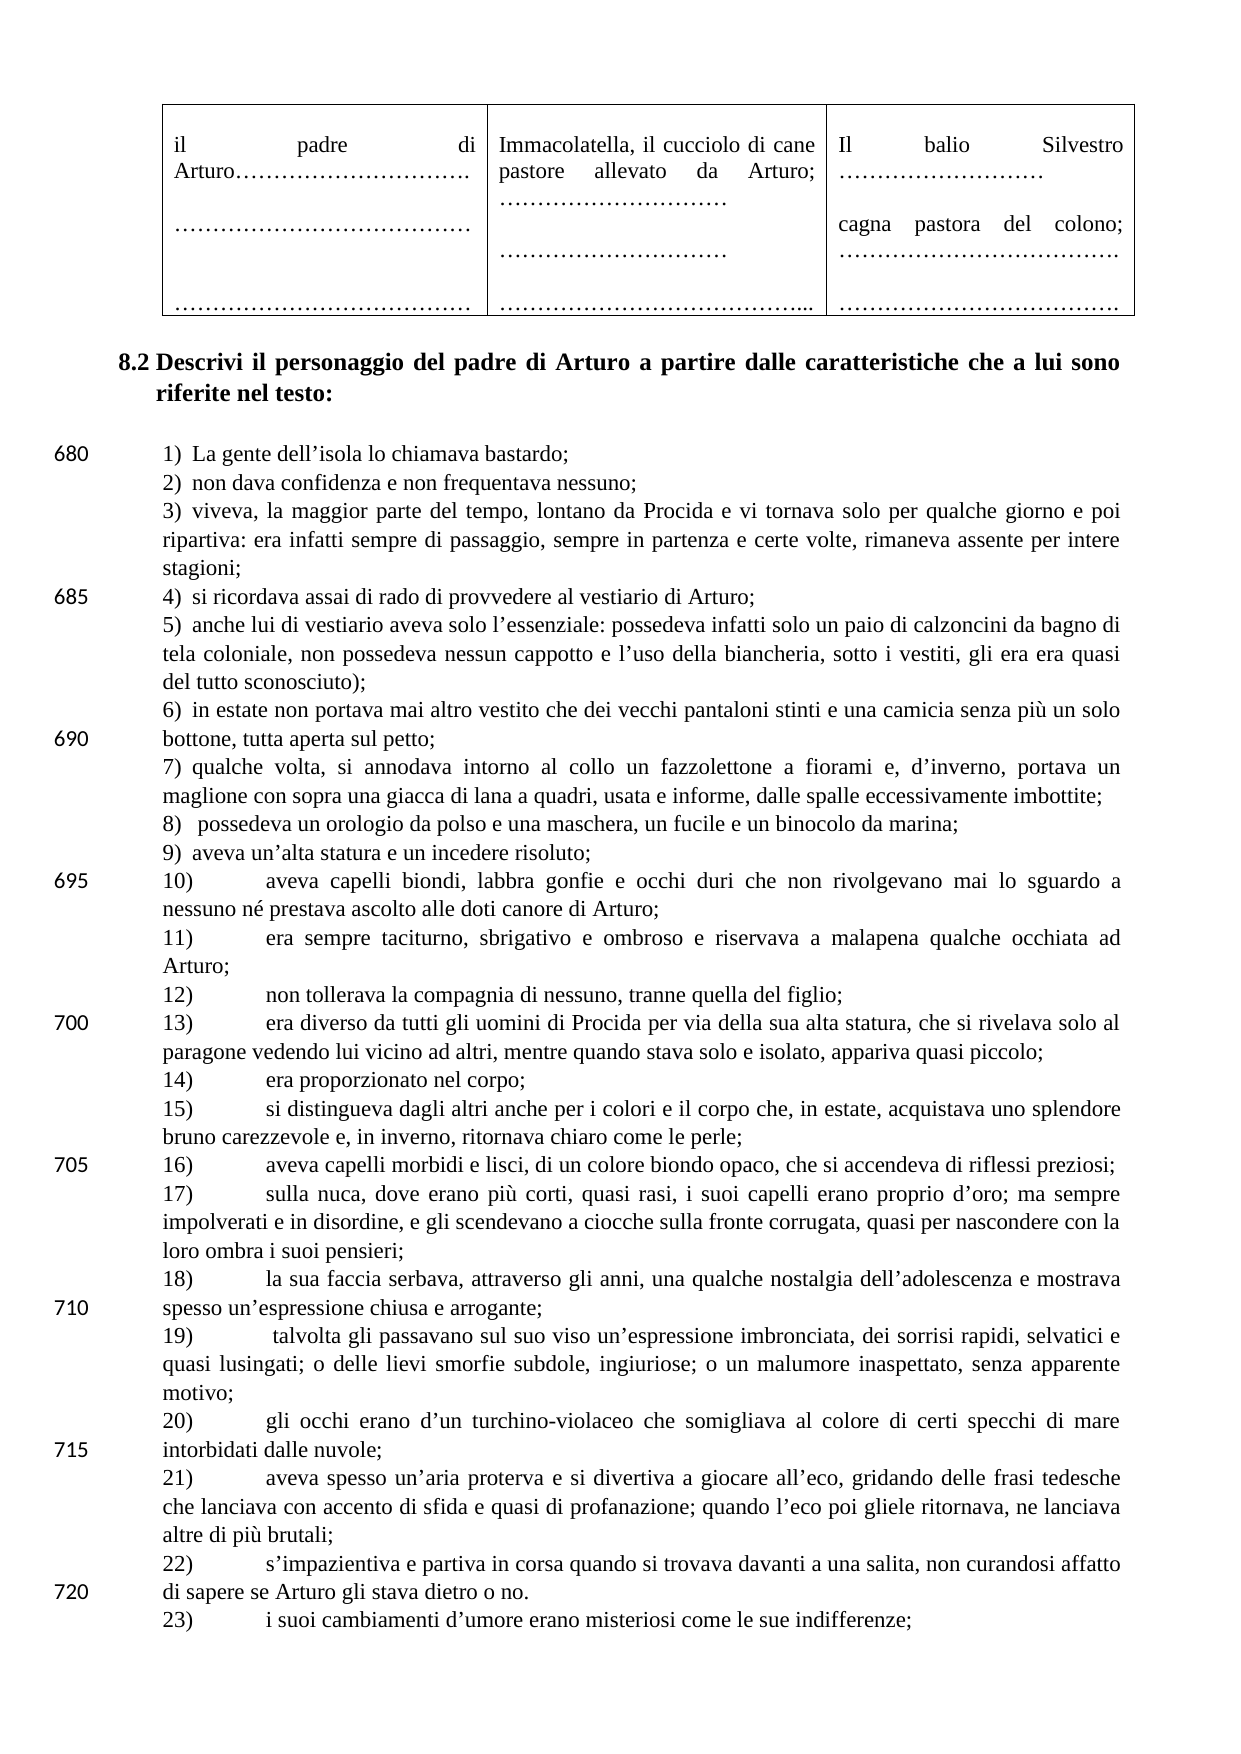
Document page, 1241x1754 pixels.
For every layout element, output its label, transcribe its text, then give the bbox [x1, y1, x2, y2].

list si ricordava assai di rado di provvedere al vestiario di Arturo; [162, 583, 1122, 609]
list la sua faccia serbava, attraverso gli anni, una qualche nostalgia dell’adolescenza e mostrava spesso un’espressione chiusa e arrogante; [162, 1265, 1122, 1320]
list anche lui di vestiario aveva solo l’essenziale: possedeva infatti solo un paio di calzoncini da bagno di tela coloniale, non possedeva nessun cappotto e l’uso della biancheria, sotto i vestiti, gli era era quasi del tutto sconosciuto); [162, 611, 1122, 694]
list aveva spesso un’aria proterva e si divertiva a giocare all’eco, gridando delle frasi tedesche che lanciava con accento di sfida e quasi di profanazione; quando l’eco poi gliele ritornava, ne lanciava altre di più brutali; [162, 1464, 1122, 1547]
list in estate non portava mai altro vestito che dei vecchi pantaloni stinti e una camicia senza più un solo bottone, tutta aperta sul petto; [162, 696, 1122, 751]
list aveva capelli biondi, labbra gonfie e occhi duri che non rivolgevano mai lo sguardo a nessuno né prestava ascolto alle doti canore di Arturo; [162, 867, 1122, 922]
list aveva un’alta statura e un incedere risoluto; [162, 839, 1122, 865]
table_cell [488, 105, 826, 315]
list viveva, la maggior parte del tempo, lontano da Procida e vi tornava solo per qualche giorno e poi ripartiva: era infatti sempre di passaggio, sempre in partenza e certe volte, rimaneva assente per intere stagioni; [162, 497, 1122, 581]
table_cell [163, 105, 487, 315]
list sulla nuca, dove erano più corti, quasi rasi, i suoi capelli erano proprio d’oro; ma sempre impolverati e in disordine, e gli scendevano a ciocche sulla fronte corrugata, quasi per nascondere con la loro ombra i suoi pensieri; [162, 1180, 1122, 1263]
list gli occhi erano d’un turchino-violaceo che somigliava al colore di certi specchi di mare intorbidati dalle nuvole; [162, 1407, 1122, 1462]
list si distingueva dagli altri anche per i colori e il corpo che, in estate, acquistava uno splendore bruno carezzevole e, in inverno, ritornava chiaro come le perle; [162, 1094, 1122, 1149]
list Descrivi il personaggio del padre di Arturo a partire dalle caratteristiche che a lui sono riferite nel testo: [118, 347, 1122, 407]
list talvolta gli passavano sul suo viso un’espressione imbronciata, dei sorrisi rapidi, selvatici e quasi lusingati; o delle lievi smorfie subdole, ingiuriose; o un malumore inaspettato, senza apparente motivo; [162, 1322, 1122, 1405]
list s’impazientiva e partiva in corsa quando si trovava davanti a una salita, non curandosi affatto di sapere se Arturo gli stava dietro o no. [162, 1549, 1122, 1604]
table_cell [827, 105, 1134, 315]
list era proporzionato nel corpo; [162, 1066, 1122, 1092]
list non tollerava la compagnia di nessuno, tranne quella del figlio; [162, 981, 1122, 1007]
list La gente dell’isola lo chiamava bastardo; [162, 441, 1122, 467]
list possedeva un orologio da polso e una maschera, un fucile e un binocolo da marina; [162, 810, 1122, 837]
list qualche volta, si annodava intorno al collo un fazzolettone a fiorami e, d’inverno, portava un maglione con sopra una giacca di lana a quadri, usata e informe, dalle spalle eccessivamente imbottite; [162, 753, 1122, 808]
list era sempre taciturno, sbrigativo e ombroso e riservava a malapena qualche occhiata ad Arturo; [162, 924, 1122, 979]
list non dava confidenza e non frequentava nessuno; [162, 469, 1122, 495]
list era diverso da tutti gli uomini di Procida per via della sua alta statura, che si rivelava solo al paragone vedendo lui vicino ad altri, mentre quando stava solo e isolato, appariva quasi piccolo; [162, 1009, 1122, 1064]
list aveva capelli morbidi e lisci, di un colore biondo opaco, che si accendeva di riflessi preziosi; [162, 1151, 1122, 1178]
list i suoi cambiamenti d’umore erano misteriosi come le sue indifferenze; [162, 1606, 1122, 1633]
